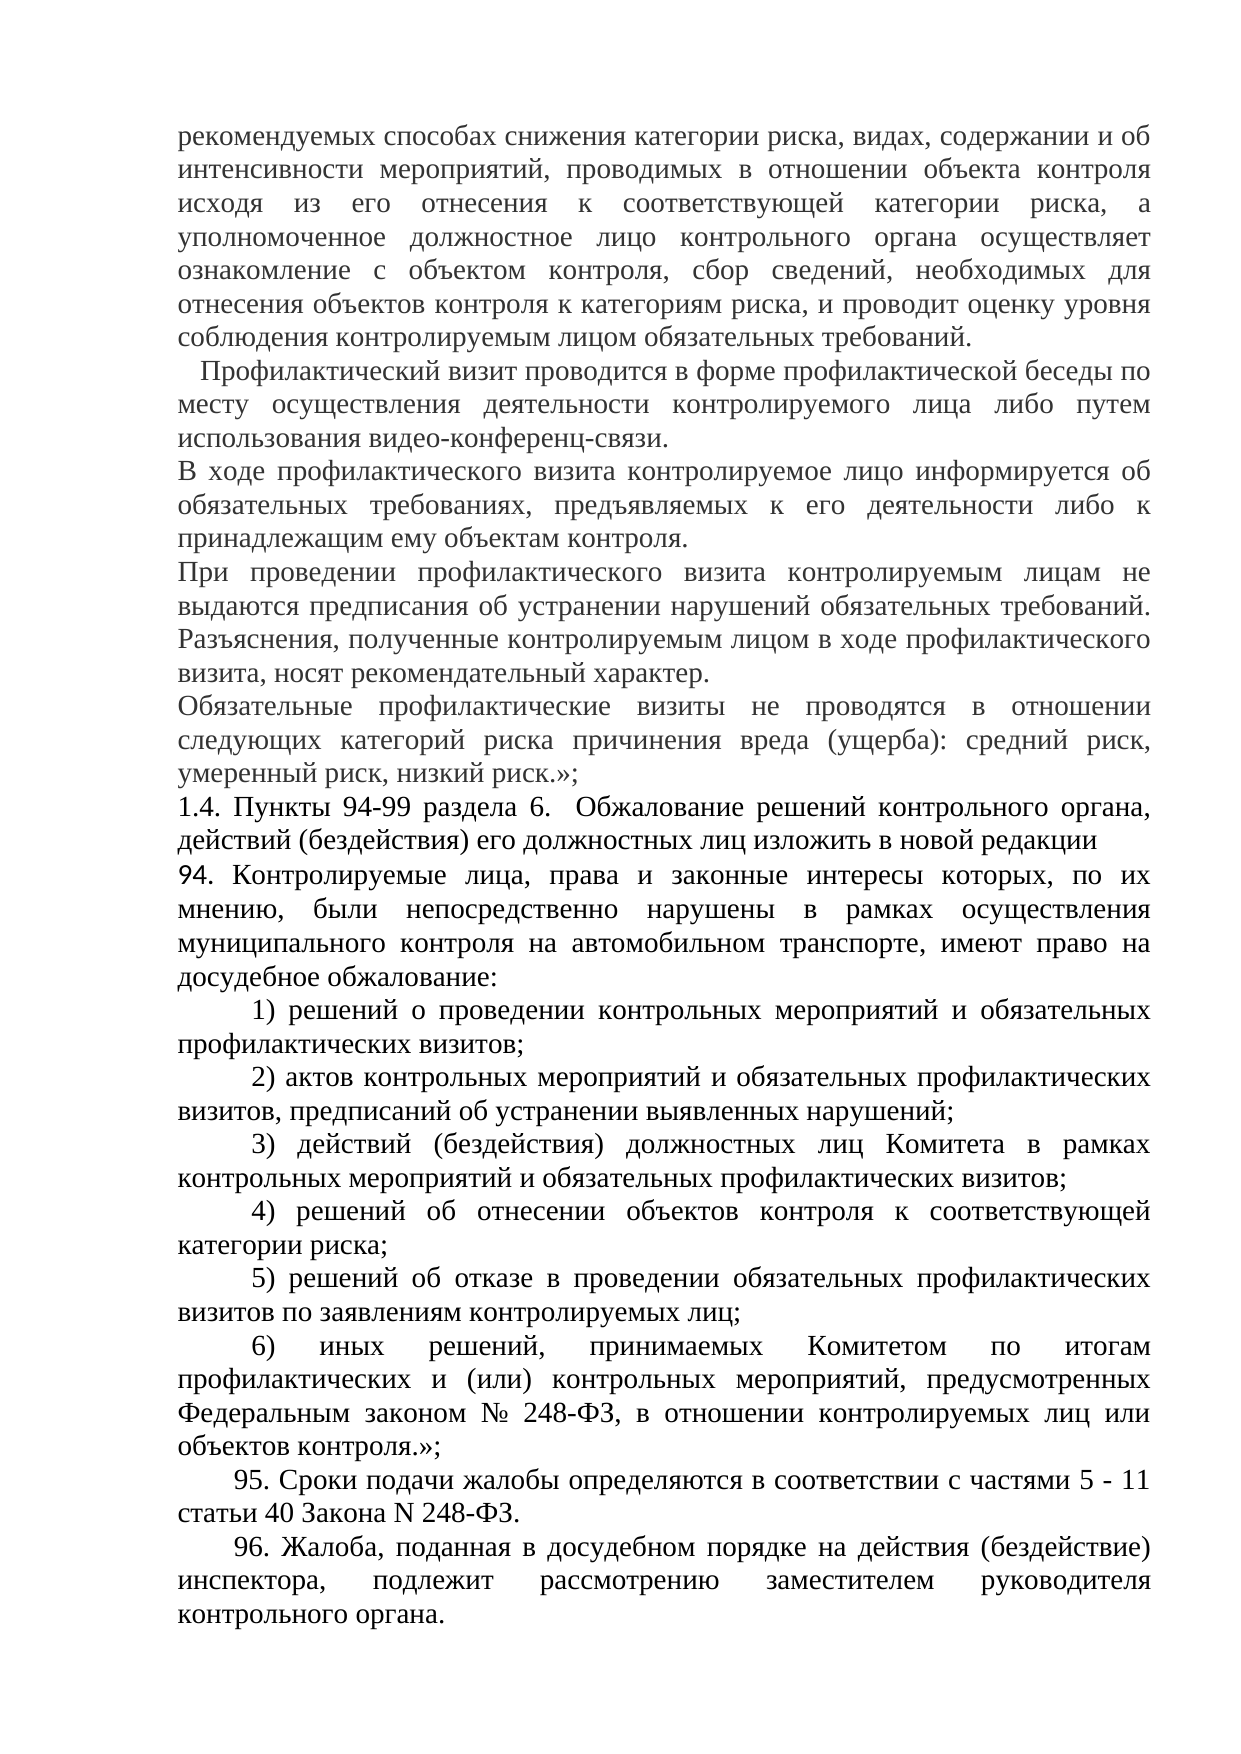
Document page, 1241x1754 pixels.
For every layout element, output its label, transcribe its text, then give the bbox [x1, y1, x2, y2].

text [177, 118, 1152, 353]
list 4) решений об отнесении объектов контроля к соответствующей категории риска; [177, 1193, 1152, 1261]
list 6) иных решений, принимаемых Комитетом по итогам профилактических и (или) контрольных мероприятий, предусмотренных Федеральным законом № 248-ФЗ, в отношении контролируемых лиц или объектов контроля.»; [177, 1328, 1152, 1462]
text 94. Контролируемые лица, права и законные интересы которых, по их мнению, были непосредственно нарушены в рамках осуществления муниципального контроля на автомобильном транспорте, имеют право на досудебное обжалование: [177, 856, 1152, 992]
list 3) действий (бездействия) должностных лиц Комитета в рамках контрольных мероприятий и обязательных профилактических визитов; [177, 1126, 1152, 1193]
text В ходе профилактического визита контролируемое лицо информируется об обязательных требованиях, предъявляемых к его деятельности либо к принадлежащим ему объектам контроля. [177, 453, 1152, 554]
text 95. Сроки подачи жалобы определяются в соответствии с частями 5 - 11 статьи 40 Закона N 248-ФЗ. [177, 1462, 1152, 1529]
text При проведении профилактического визита контролируемым лицам не выдаются предписания об устранении нарушений обязательных требований. Разъяснения, полученные контролируемым лицом в ходе профилактического визита, носят рекомендательный характер. [177, 554, 1152, 688]
text 96. Жалоба, поданная в досудебном порядке на действия (бездействие) инспектора, подлежит рассмотрению заместителем руководителя контрольного органа. [177, 1529, 1152, 1629]
list 5) решений об отказе в проведении обязательных профилактических визитов по заявлениям контролируемых лиц; [177, 1261, 1152, 1328]
text 1.4. Пункты 94-99 раздела 6. Обжалование решений контрольного органа, действий (бездействия) его должностных лиц изложить в новой редакции [177, 789, 1152, 856]
list 2) актов контрольных мероприятий и обязательных профилактических визитов, предписаний об устранении выявленных нарушений; [177, 1059, 1152, 1126]
list 1) решений о проведении контрольных мероприятий и обязательных профилактических визитов; [177, 992, 1152, 1059]
text Профилактический визит проводится в форме профилактической беседы по месту осуществления деятельности контролируемого лица либо путем использования видео-конференц-связи. [177, 353, 1152, 453]
text Обязательные профилактические визиты не проводятся в отношении следующих категорий риска причинения вреда (ущерба): средний риск, умеренный риск, низкий риск.»; [177, 688, 1152, 789]
